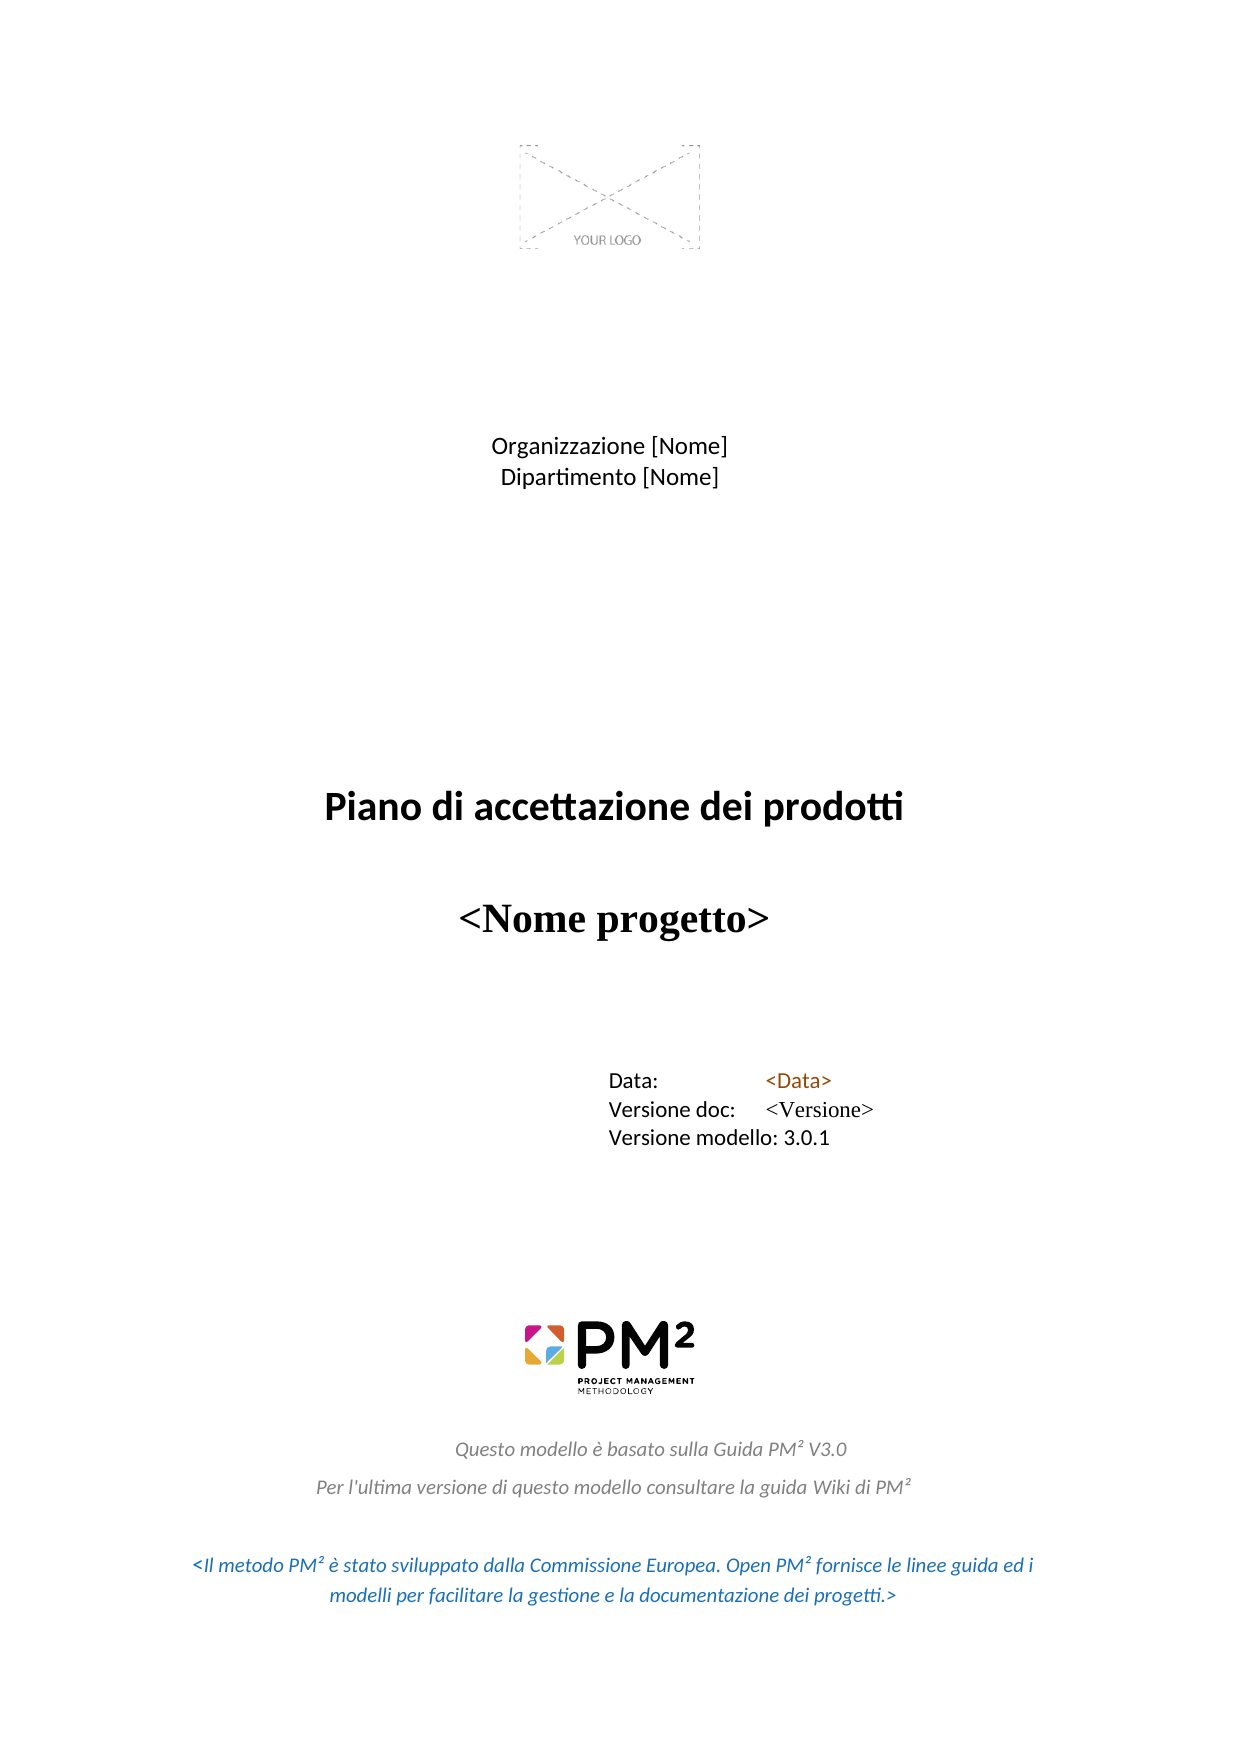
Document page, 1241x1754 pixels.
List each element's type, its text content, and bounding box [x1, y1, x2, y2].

text Versione modello: 3.0.1 [540, 1123, 1063, 1151]
text Per l'ultima versione di questo modello consultare la guida Wiki di PM² [165, 1474, 1063, 1500]
text <Il metodo PM² è stato sviluppato dalla Commissione Europea. Open PM² fornisce le linee guida ed i modelli per facilitare la gestione e la documentazione dei progetti.> [165, 1550, 1063, 1607]
picture [519, 145, 700, 249]
text Versione doc: [540, 1095, 1063, 1123]
text Dipartimento [Nome] [165, 461, 1054, 491]
text Questo modello è basato sulla Guida PM² V3.0 [165, 1437, 1063, 1462]
text Data: [540, 1067, 1063, 1095]
text Organizzazione [Nome] [165, 430, 1054, 461]
subtitle Piano di accettazione dei prodotti [165, 780, 1063, 831]
